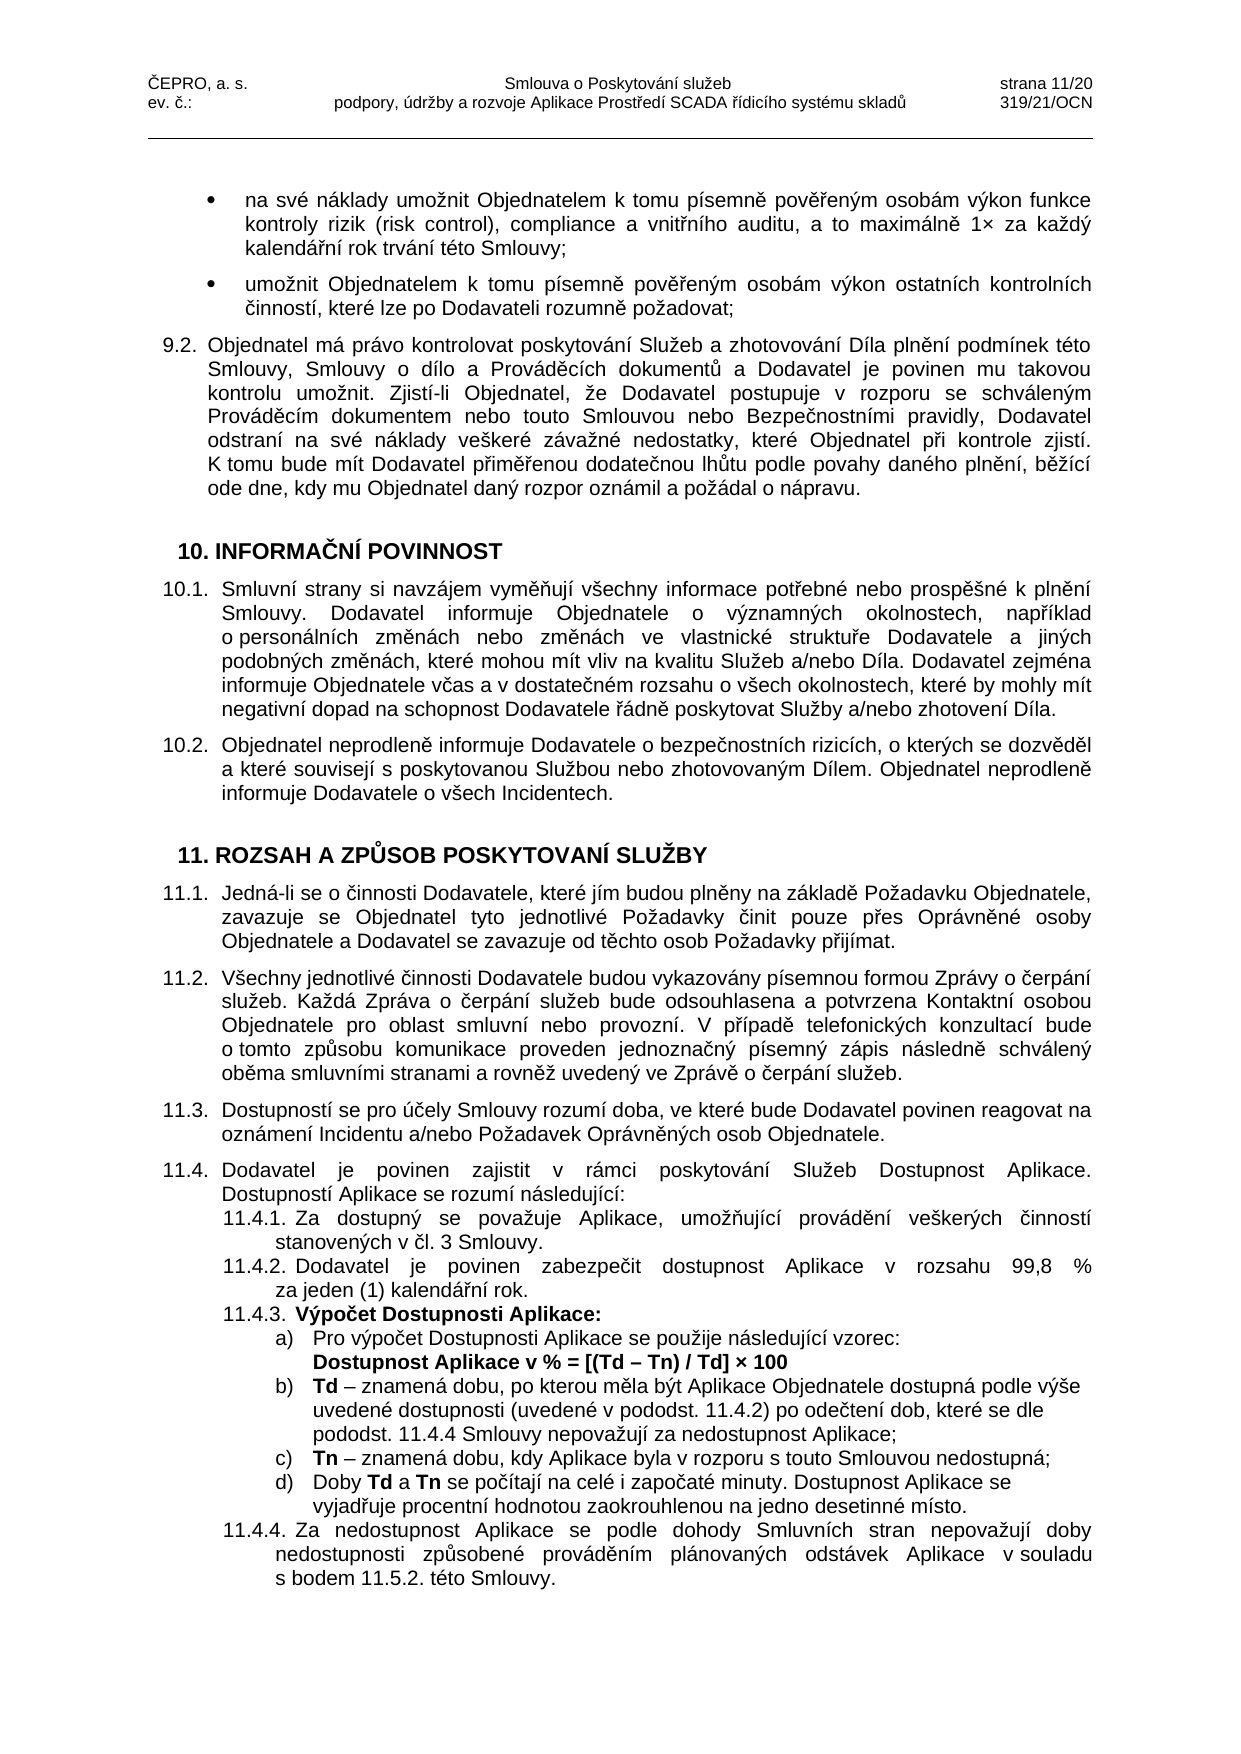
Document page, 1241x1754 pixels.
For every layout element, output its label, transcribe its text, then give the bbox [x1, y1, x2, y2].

text Všechny jednotlivé činnosti Dodavatele budou vykazovány písemnou formou Zprávy o čerpání služeb. Každá Zpráva o čerpání služeb bude odsouhlasena a potvrzena Kontaktní osobou Objednatele pro oblast smluvní nebo provozní. V případě telefonických konzultací bude o tomto způsobu komunikace proveden jednoznačný písemný zápis následně schválený oběma smluvními stranami a rovněž uvedený ve Zprávě o čerpání služeb. [162, 965, 1093, 1085]
list Výpočet Dostupnosti Aplikace: [223, 1302, 1093, 1326]
list umožnit Objednatelem k tomu písemně pověřeným osobám výkon ostatních kontrolních činností, které lze po Dodavateli rozumně požadovat; [207, 272, 1093, 320]
list Za nedostupnost Aplikace se podle dohody Smluvních stran nepovažují doby nedostupnosti způsobené prováděním plánovaných odstávek Aplikace v souladu s bodem 11.5.2. této Smlouvy. [223, 1517, 1093, 1589]
text Dostupností se pro účely Smlouvy rozumí doba, ve které bude Dodavatel povinen reagovat na oznámení Incidentu a/nebo Požadavek Oprávněných osob Objednatele. [162, 1098, 1093, 1146]
list Dodavatel je povinen zabezpečit dostupnost Aplikace v rozsahu 99,8 % za jeden (1) kalendářní rok. [223, 1254, 1093, 1302]
text Smluvní strany si navzájem vyměňují všechny informace potřebné nebo prospěšné k plnění Smlouvy. Dodavatel informuje Objednatele o významných okolnostech, například o personálních změnách nebo změnách ve vlastnické struktuře Dodavatele a jiných podobných změnách, které mohou mít vliv na kvalitu Služeb a/nebo Díla. Dodavatel zejména informuje Objednatele včas a v dostatečném rozsahu o všech okolnostech, které by mohly mít negativní dopad na schopnost Dodavatele řádně poskytovat Služby a/nebo zhotovení Díla. [162, 577, 1093, 720]
text Dodavatel je povinen zajistit v rámci poskytování Služeb Dostupnost Aplikace. Dostupností Aplikace se rozumí následující: [162, 1158, 1093, 1206]
list Tn – znamená dobu, kdy Aplikace byla v rozporu s touto Smlouvou nedostupná; [275, 1446, 1093, 1469]
text Jedná-li se o činnosti Dodavatele, které jím budou plněny na základě Požadavku Objednatele, zavazuje se Objednatel tyto jednotlivé Požadavky činit pouze přes Oprávněné osoby Objednatele a Dodavatel se zavazuje od těchto osob Požadavky přijímat. [162, 881, 1093, 953]
list Doby Td a Tn se počítají na celé i započaté minuty. Dostupnost Aplikace se vyjadřuje procentní hodnotou zaokrouhlenou na jedno desetinné místo. [275, 1469, 1093, 1517]
list Td – znamená dobu, po kterou měla být Aplikace Objednatele dostupná podle výše uvedené dostupnosti (uvedené v pododst. 11.4.2) po odečtení dob, které se dle pododst. 11.4.4 Smlouvy nepovažují za nedostupnost Aplikace; [275, 1374, 1093, 1446]
list na své náklady umožnit Objednatelem k tomu písemně pověřeným osobám výkon funkce kontroly rizik (risk control), compliance a vnitřního auditu, a to maximálně 1× za každý kalendářní rok trvání této Smlouvy; [207, 187, 1093, 259]
text Objednatel neprodleně informuje Dodavatele o bezpečnostních rizicích, o kterých se dozvěděl a které souvisejí s poskytovanou Službou nebo zhotovovaným Dílem. Objednatel neprodleně informuje Dodavatele o všech Incidentech. [162, 733, 1093, 805]
subtitle ROZSAH A ZPŮSOB POSKYTOVANÍ SLUŽBY [177, 842, 1093, 868]
subtitle Informační povinnost [177, 538, 1093, 564]
list Za dostupný se považuje Aplikace, umožňující provádění veškerých činností stanovených v čl. 3 Smlouvy. [223, 1206, 1093, 1254]
list Pro výpočet Dostupnosti Aplikace se použije následující vzorec: Dostupnost Aplikace v % = [(Td – Tn) / Td] × 100 [275, 1326, 1093, 1374]
text Objednatel má právo kontrolovat poskytování Služeb a zhotovování Díla plnění podmínek této Smlouvy, Smlouvy o dílo a Prováděcích dokumentů a Dodavatel je povinen mu takovou kontrolu umožnit. Zjistí-li Objednatel, že Dodavatel postupuje v rozporu se schváleným Prováděcím dokumentem nebo touto Smlouvou nebo Bezpečnostními pravidly, Dodavatel odstraní na své náklady veškeré závažné nedostatky, které Objednatel při kontrole zjistí. K tomu bude mít Dodavatel přiměřenou dodatečnou lhůtu podle povahy daného plnění, běžící ode dne, kdy mu Objednatel daný rozpor oznámil a požádal o nápravu. [162, 332, 1093, 500]
